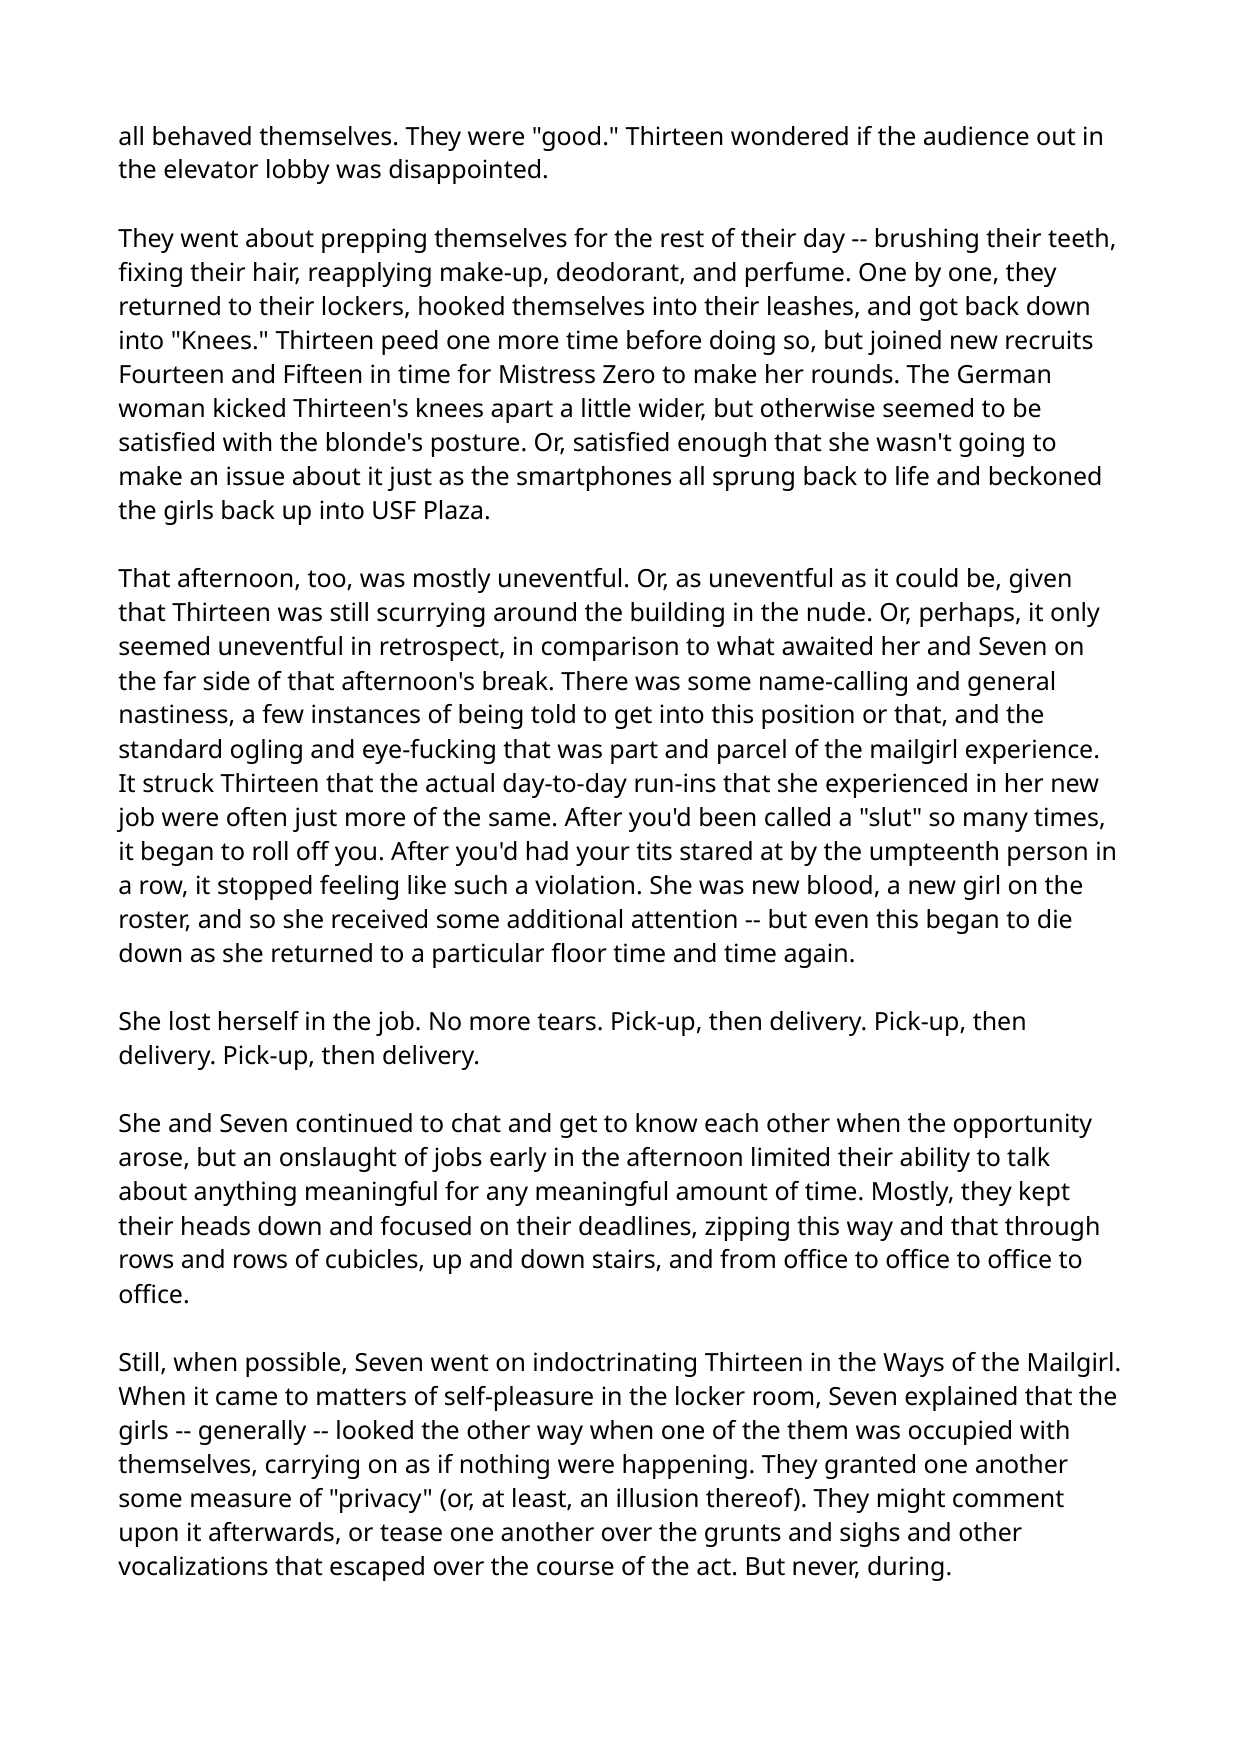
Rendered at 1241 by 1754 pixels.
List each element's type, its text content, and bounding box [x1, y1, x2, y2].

text She lost herself in the job. No more tears. Pick-up, then delivery. Pick-up, then delivery. Pick-up, then delivery. [118, 1004, 1122, 1072]
text They went about prepping themselves for the rest of their day -- brushing their teeth, fixing their hair, reapplying make-up, deodorant, and perfume. One by one, they returned to their lockers, hooked themselves into their leashes, and got back down into "Knees." Thirteen peed one more time before doing so, but joined new recruits Fourteen and Fifteen in time for Mistress Zero to make her rounds. The German woman kicked Thirteen's knees apart a little wider, but otherwise seemed to be satisfied with the blonde's posture. Or, satisfied enough that she wasn't going to make an issue about it just as the smartphones all sprung back to life and beckoned the girls back up into USF Plaza. [118, 220, 1122, 527]
text She and Seven continued to chat and get to know each other when the opportunity arose, but an onslaught of jobs early in the afternoon limited their ability to talk about anything meaningful for any meaningful amount of time. Mostly, they kept their heads down and focused on their deadlines, zipping this way and that through rows and rows of cubicles, up and down stairs, and from office to office to office to office. [118, 1106, 1122, 1310]
text That afternoon, too, was mostly uneventful. Or, as uneventful as it could be, given that Thirteen was still scurrying around the building in the nude. Or, perhaps, it only seemed uneventful in retrospect, in comparison to what awaited her and Seven on the far side of that afternoon's break. There was some name-calling and general nastiness, a few instances of being told to get into this position or that, and the standard ogling and eye-fucking that was part and parcel of the mailgirl experience. It struck Thirteen that the actual day-to-day run-ins that she experienced in her new job were often just more of the same. After you'd been called a "slut" so many times, it began to roll off you. After you'd had your tits stared at by the umpteenth person in a row, it stopped feeling like such a violation. She was new blood, a new girl on the roster, and so she received some additional attention -- but even this began to die down as she returned to a particular floor time and time again. [118, 561, 1122, 970]
text Still, when possible, Seven went on indoctrinating Thirteen in the Ways of the Mailgirl. When it came to matters of self-pleasure in the locker room, Seven explained that the girls -- generally -- looked the other way when one of the them was occupied with themselves, carrying on as if nothing were happening. They granted one another some measure of "privacy" (or, at least, an illusion thereof). They might comment upon it afterwards, or tease one another over the grunts and sighs and other vocalizations that escaped over the course of the act. But never, during. [118, 1344, 1122, 1583]
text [118, 118, 1122, 186]
